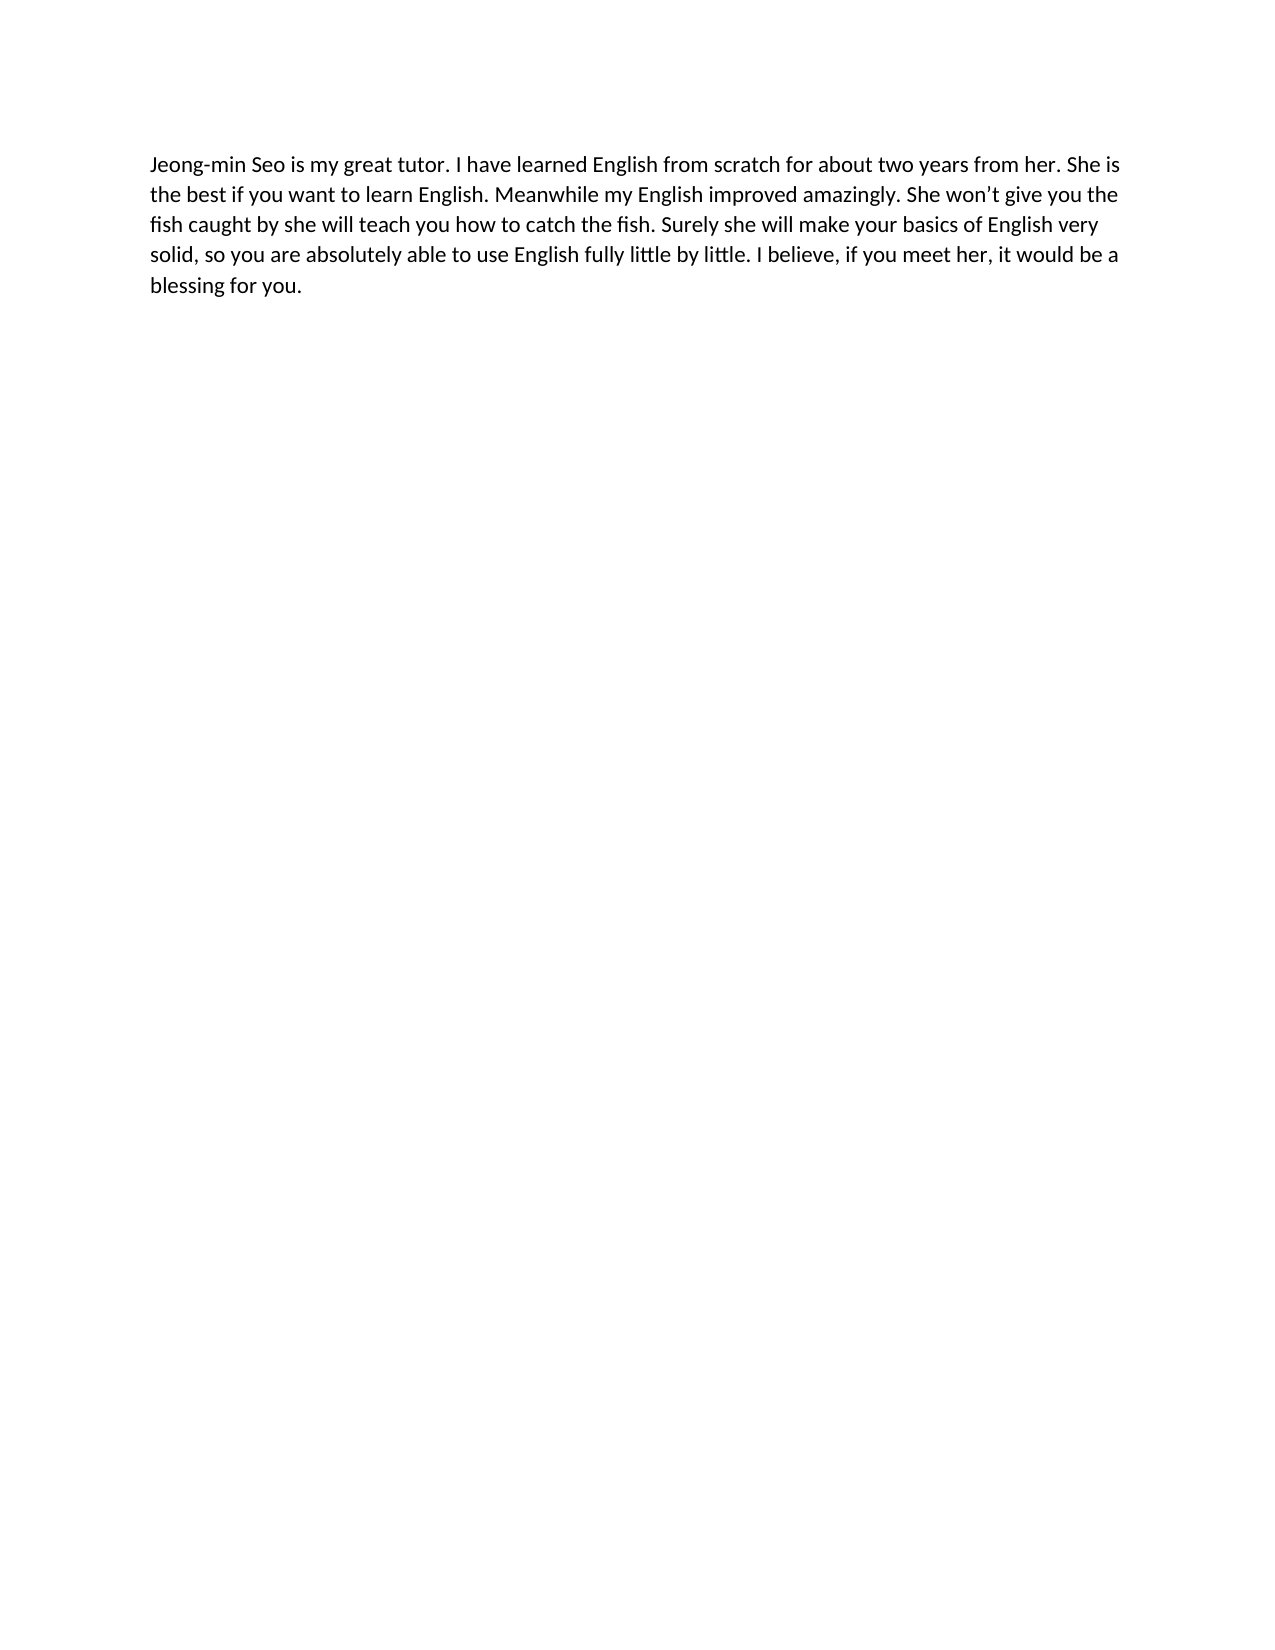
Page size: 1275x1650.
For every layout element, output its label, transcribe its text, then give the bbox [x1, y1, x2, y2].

text Jeong-min Seo is my great tutor. I have learned English from scratch for about two years from her. She is the best if you want to learn English. Meanwhile my English improved amazingly. She won’t give you the fish caught by she will teach you how to catch the fish. Surely she will make your basics of English very solid, so you are absolutely able to use English fully little by little. I believe, if you meet her, it would be a blessing for you. [150, 150, 1125, 299]
